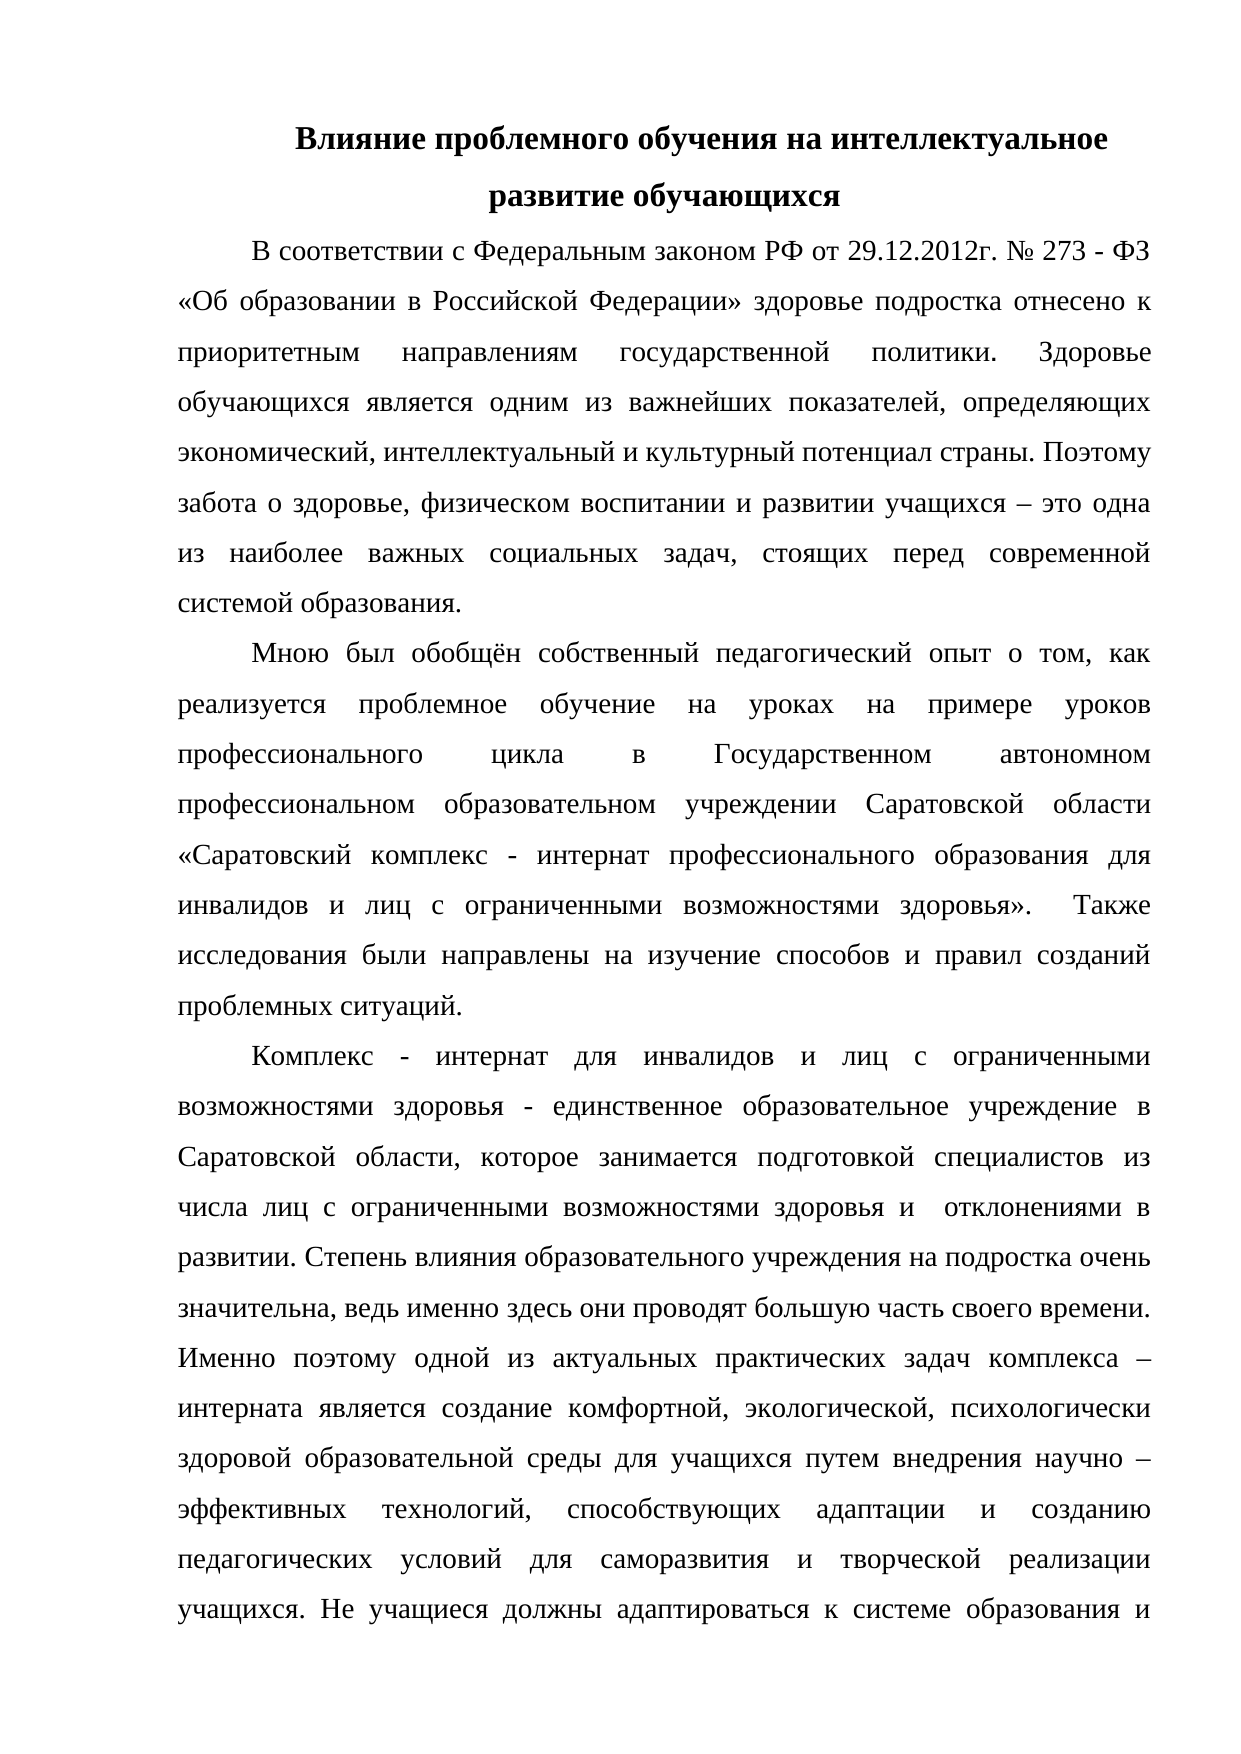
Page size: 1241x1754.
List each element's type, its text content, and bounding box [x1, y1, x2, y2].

text В соответствии с Федеральным законом РФ от 29.12.2012г. № 273 - ФЗ «Об образовании в Российской Федерации» здоровье подростка отнесено к приоритетным направлениям государственной политики. Здоровье обучающихся является одним из важнейших показателей, определяющих экономический, интеллектуальный и культурный потенциал страны. Поэтому забота о здоровье, физическом воспитании и развитии учащихся – это одна из наиболее важных социальных задач, стоящих перед современной системой образования. [177, 233, 1152, 619]
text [177, 1038, 1152, 1625]
text Мною был обобщён собственный педагогический опыт о том, как реализуется проблемное обучение на уроках на примере уроков профессионального цикла в Государственном автономном профессиональном образовательном учреждении Саратовской области «Саратовский комплекс - интернат профессионального образования для инвалидов и лиц с ограниченными возможностями здоровья». Также исследования были направлены на изучение способов и правил созданий проблемных ситуаций. [177, 636, 1152, 1021]
text Влияние проблемного обучения на интеллектуальное развитие обучающихся [177, 118, 1152, 214]
